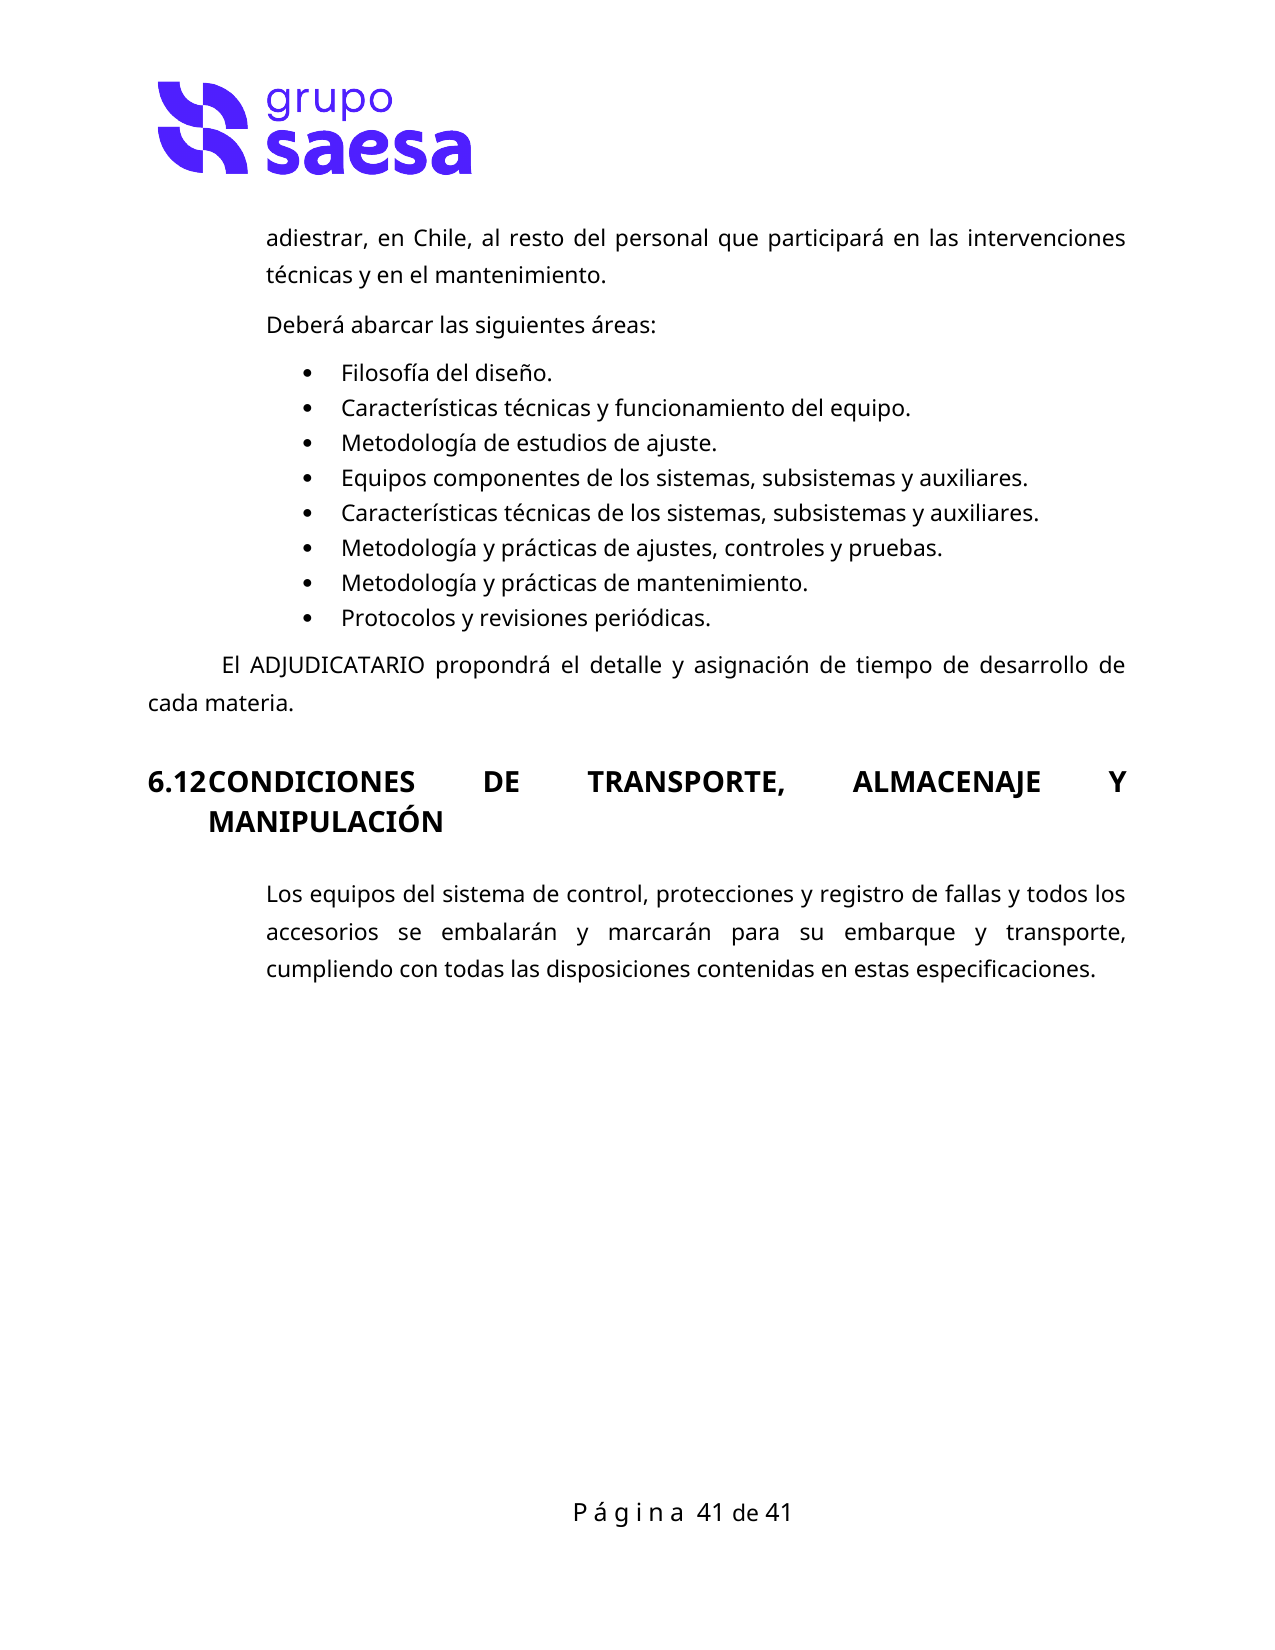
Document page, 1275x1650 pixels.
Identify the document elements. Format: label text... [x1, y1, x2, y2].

text Deberá abarcar las siguientes áreas: [266, 309, 1127, 340]
text El ADJUDICATARIO propondrá el detalle y asignación de tiempo de desarrollo de cada materia. [148, 649, 1127, 718]
text Los equipos del sistema de control, protecciones y registro de fallas y todos los accesorios se embalarán y marcarán para su embarque y transporte, cumpliendo con todas las disposiciones contenidas en estas especificaciones. [266, 878, 1127, 984]
subtitle CONDICIONES DE TRANSPORTE, ALMACENAJE Y MANIPULACIÓN [148, 761, 1127, 841]
list Metodología y prácticas de ajustes, controles y pruebas. [303, 531, 1127, 563]
list Metodología y prácticas de mantenimiento. [303, 566, 1127, 598]
list Filosofía del diseño. [303, 356, 1127, 388]
list Características técnicas y funcionamiento del equipo. [303, 391, 1127, 423]
list Características técnicas de los sistemas, subsistemas y auxiliares. [303, 496, 1127, 528]
list Metodología de estudios de ajuste. [303, 426, 1127, 458]
list Equipos componentes de los sistemas, subsistemas y auxiliares. [303, 461, 1127, 493]
list Protocolos y revisiones periódicas. [303, 601, 1127, 633]
picture [147, 73, 481, 178]
